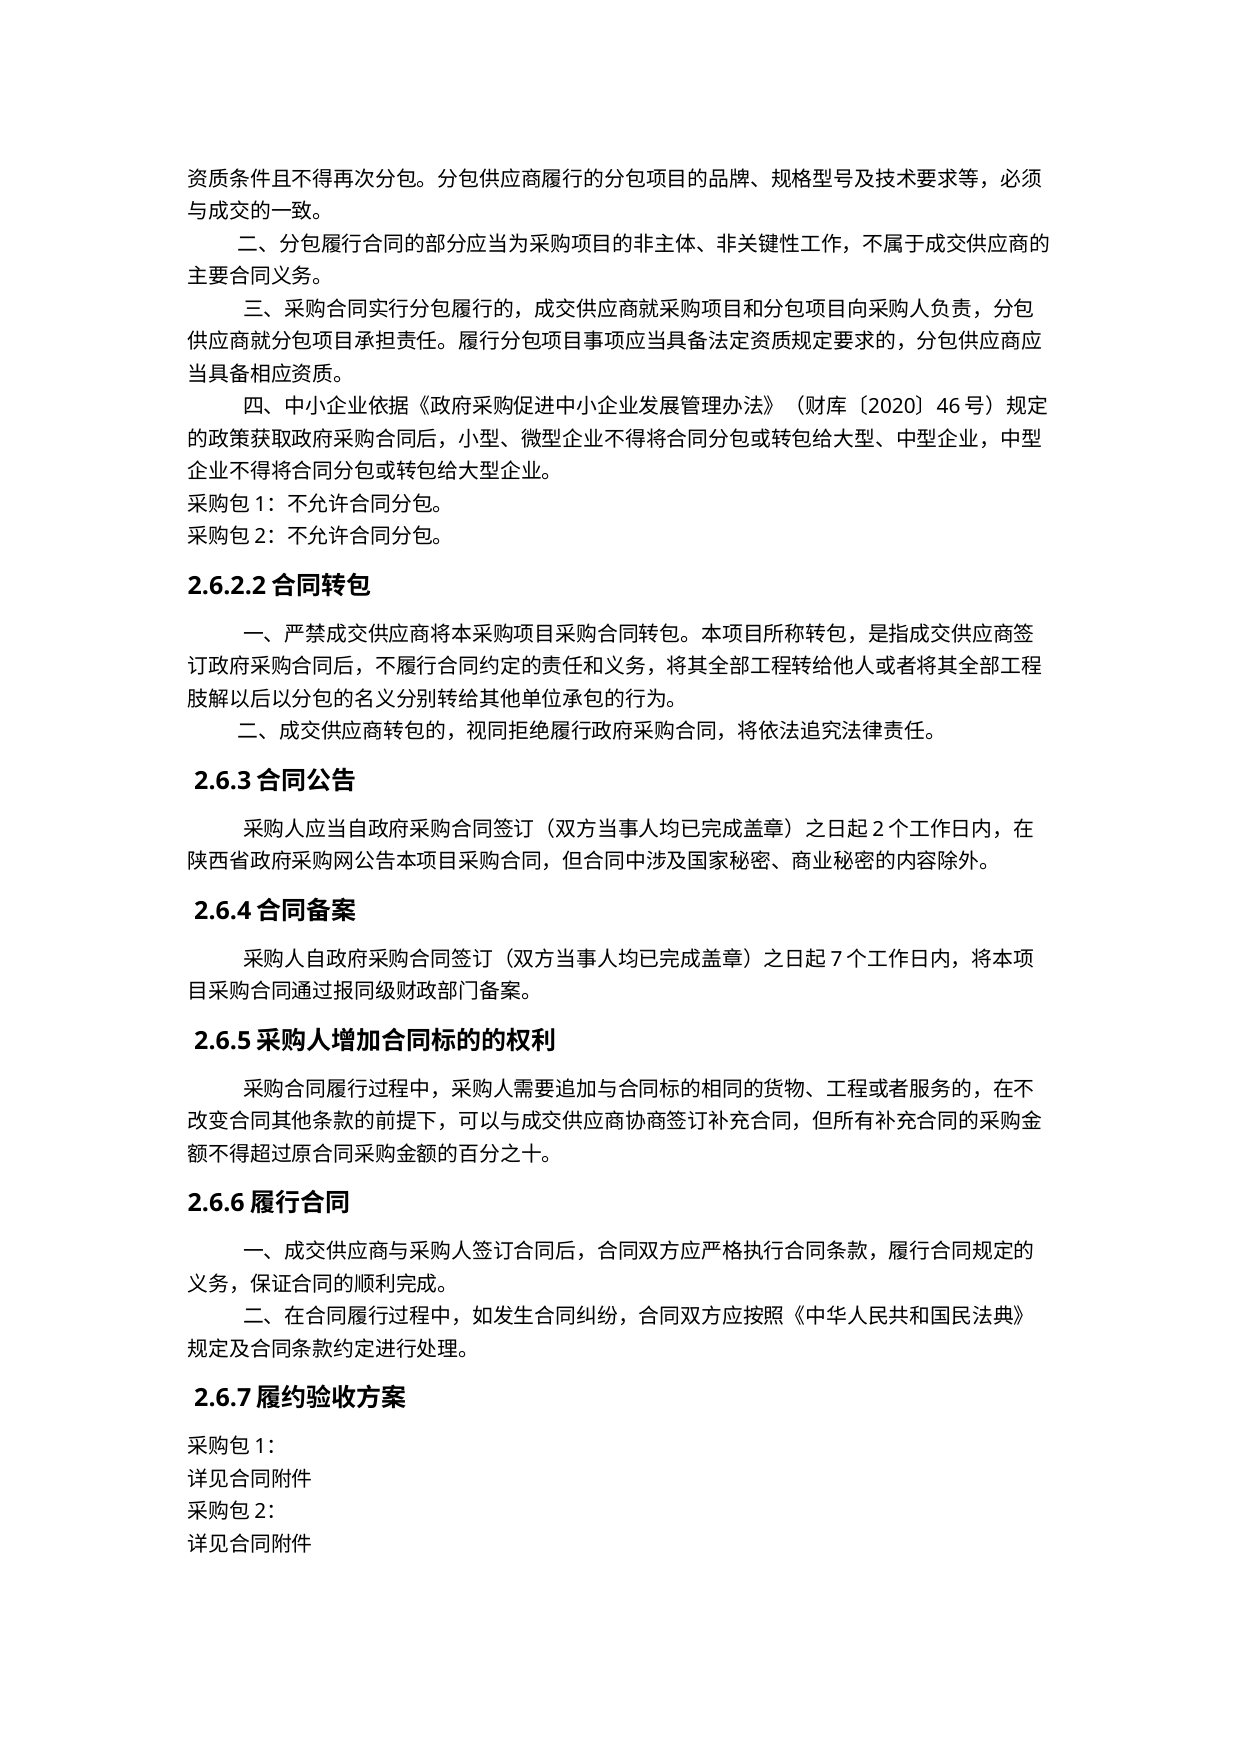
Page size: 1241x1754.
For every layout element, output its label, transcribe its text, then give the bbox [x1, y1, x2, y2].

text 三、采购合同实行分包履行的，成交供应商就采购项目和分包项目向采购人负责，分包供应商就分包项目承担责任。履行分包项目事项应当具备法定资质规定要求的，分包供应商应当具备相应资质。 [187, 292, 1053, 389]
text 2.6.4合同备案 [187, 877, 1053, 942]
text 采购人应当自政府采购合同签订（双方当事人均已完成盖章）之日起2个工作日内，在陕西省政府采购网公告本项目采购合同，但合同中涉及国家秘密、商业秘密的内容除外。 [187, 812, 1053, 877]
text 采购人自政府采购合同签订（双方当事人均已完成盖章）之日起7个工作日内，将本项目采购合同通过报同级财政部门备案。 [187, 942, 1053, 1007]
text 采购包1：不允许合同分包。 [187, 487, 1053, 519]
text 采购包2：不允许合同分包。 [187, 519, 1053, 552]
text 2.6.6履行合同 [187, 1169, 1053, 1234]
text 一、严禁成交供应商将本采购项目采购合同转包。本项目所称转包，是指成交供应商签订政府采购合同后，不履行合同约定的责任和义务，将其全部工程转给他人或者将其全部工程肢解以后以分包的名义分别转给其他单位承包的行为。 [187, 617, 1053, 714]
text 采购合同履行过程中，采购人需要追加与合同标的相同的货物、工程或者服务的，在不改变合同其他条款的前提下，可以与成交供应商协商签订补充合同，但所有补充合同的采购金额不得超过原合同采购金额的百分之十。 [187, 1072, 1053, 1169]
text 二、分包履行合同的部分应当为采购项目的非主体、非关键性工作，不属于成交供应商的主要合同义务。 [187, 227, 1053, 292]
text 2.6.3合同公告 [187, 747, 1053, 812]
text 二、成交供应商转包的，视同拒绝履行政府采购合同，将依法追究法律责任。 [187, 714, 1053, 747]
text 四、中小企业依据《政府采购促进中小企业发展管理办法》（财库〔2020〕46号）规定的政策获取政府采购合同后，小型、微型企业不得将合同分包或转包给大型、中型企业，中型企业不得将合同分包或转包给大型企业。 [187, 389, 1053, 487]
text 2.6.5采购人增加合同标的的权利 [187, 1007, 1053, 1072]
text 2.6.2.2合同转包 [187, 552, 1053, 617]
text 采购包1： [187, 1429, 1053, 1462]
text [187, 162, 1053, 227]
text 一、成交供应商与采购人签订合同后，合同双方应严格执行合同条款，履行合同规定的义务，保证合同的顺利完成。 [187, 1234, 1053, 1299]
text 二、在合同履行过程中，如发生合同纠纷，合同双方应按照《中华人民共和国民法典》规定及合同条款约定进行处理。 [187, 1299, 1053, 1364]
text 2.6.7履约验收方案 [187, 1364, 1053, 1429]
text 详见合同附件 [187, 1527, 1053, 1559]
text 详见合同附件 [187, 1462, 1053, 1494]
text 采购包2： [187, 1494, 1053, 1527]
